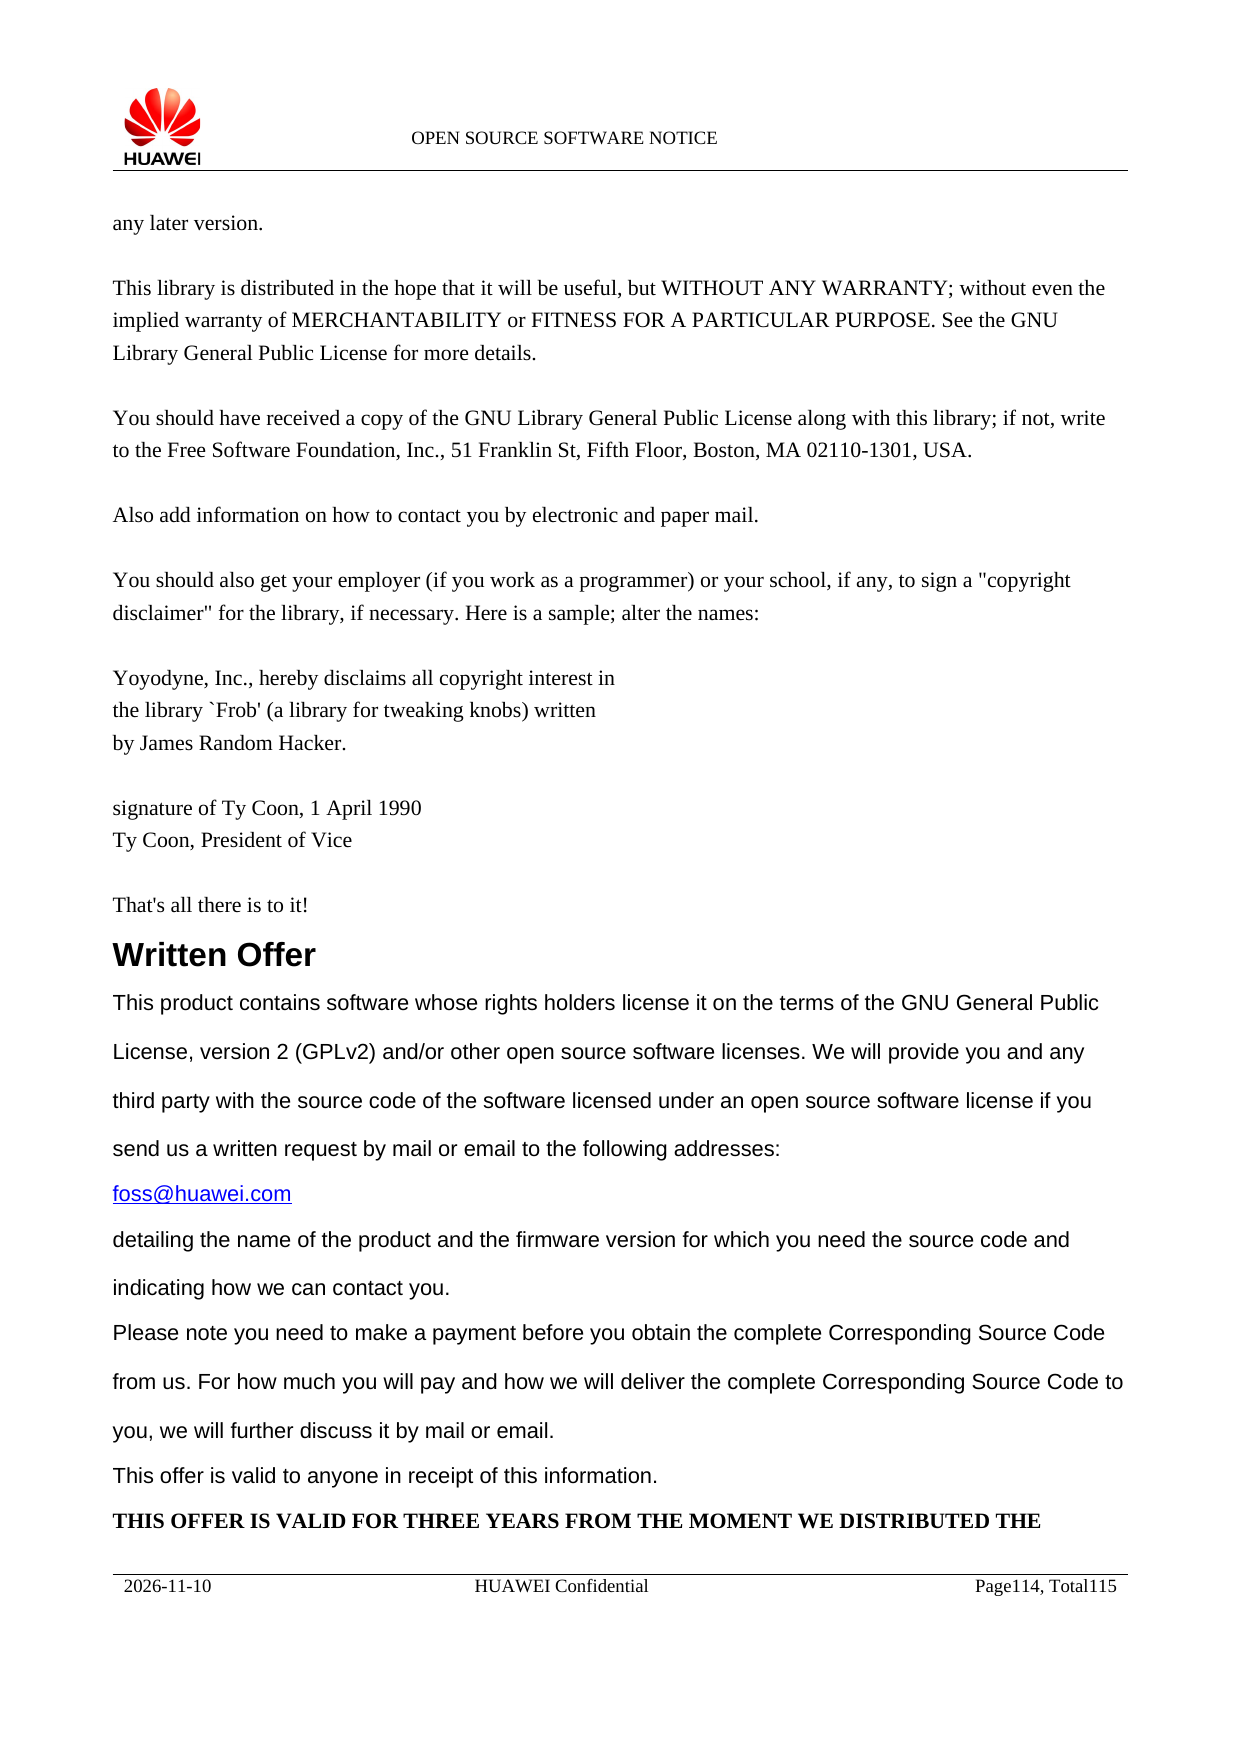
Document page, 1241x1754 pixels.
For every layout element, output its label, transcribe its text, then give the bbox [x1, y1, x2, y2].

text Written Offer [112, 921, 1128, 986]
picture [124, 88, 201, 165]
text Please note you need to make a payment before you obtain the complete Corresponding Source Code from us. For how much you will pay and how we will deliver the complete Corresponding Source Code to you, we will further discuss it by mail or email. [112, 1317, 1128, 1447]
text This product contains software whose rights holders license it on the terms of the GNU General Public License, version 2 (GPLv2) and/or other open source software licenses. We will provide you and any third party with the source code of the software licensed under an open source software license if you send us a written request by mail or email to the following addresses: [112, 986, 1128, 1165]
text This offer is valid for three years from the moment we distributed the product or firmware . [112, 1504, 1128, 1537]
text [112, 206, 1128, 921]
text foss@huawei.com [112, 1178, 1128, 1210]
text detailing the name of the product and the firmware version for which you need the source code and indicating how we can contact you. [112, 1223, 1128, 1304]
text This offer is valid to anyone in receipt of this information. [112, 1459, 1128, 1492]
